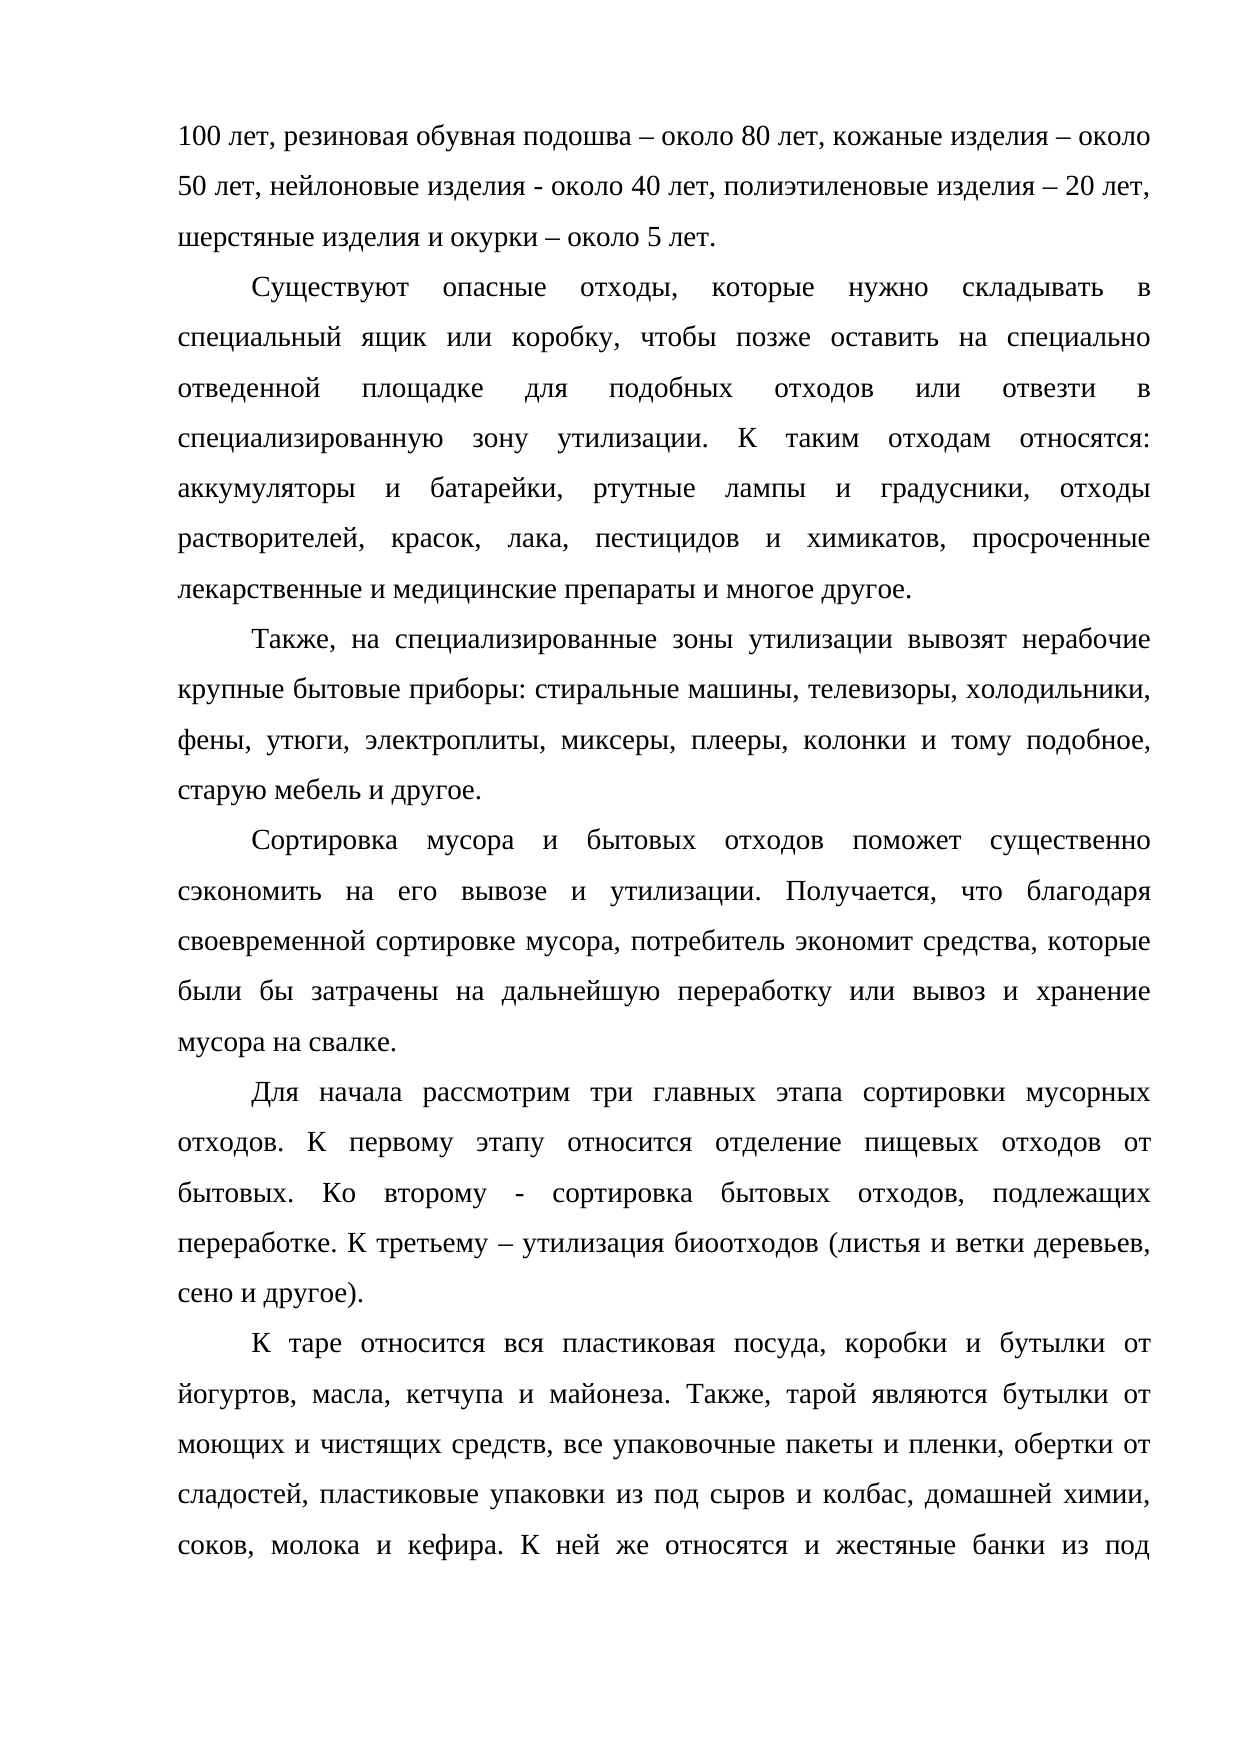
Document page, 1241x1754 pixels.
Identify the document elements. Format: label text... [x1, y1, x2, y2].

text Сортировка мусора и бытовых отходов поможет существенно сэкономить на его вывозе и утилизации. Получается, что благодаря своевременной сортировке мусора, потребитель экономит средства, которые были бы затрачены на дальнейшую переработку или вывоз и хранение мусора на свалке. [177, 822, 1152, 1057]
text Также, на специализированные зоны утилизации вывозят нерабочие крупные бытовые приборы: стиральные машины, телевизоры, холодильники, фены, утюги, электроплиты, миксеры, плееры, колонки и тому подобное, старую мебель и другое. [177, 621, 1152, 806]
text Существуют опасные отходы, которые нужно складывать в специальный ящик или коробку, чтобы позже оставить на специально отведенной площадке для подобных отходов или отвезти в специализированную зону утилизации. К таким отходам относятся: аккумуляторы и батарейки, ртутные лампы и градусники, отходы растворителей, красок, лака, пестицидов и химикатов, просроченные лекарственные и медицинские препараты и многое другое. [177, 269, 1152, 604]
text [177, 1326, 1152, 1560]
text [177, 118, 1152, 252]
text Для начала рассмотрим три главных этапа сортировки мусорных отходов. К первому этапу относится отделение пищевых отходов от бытовых. Ко второму - сортировка бытовых отходов, подлежащих переработке. К третьему – утилизация биоотходов (листья и ветки деревьев, сено и другое). [177, 1074, 1152, 1309]
